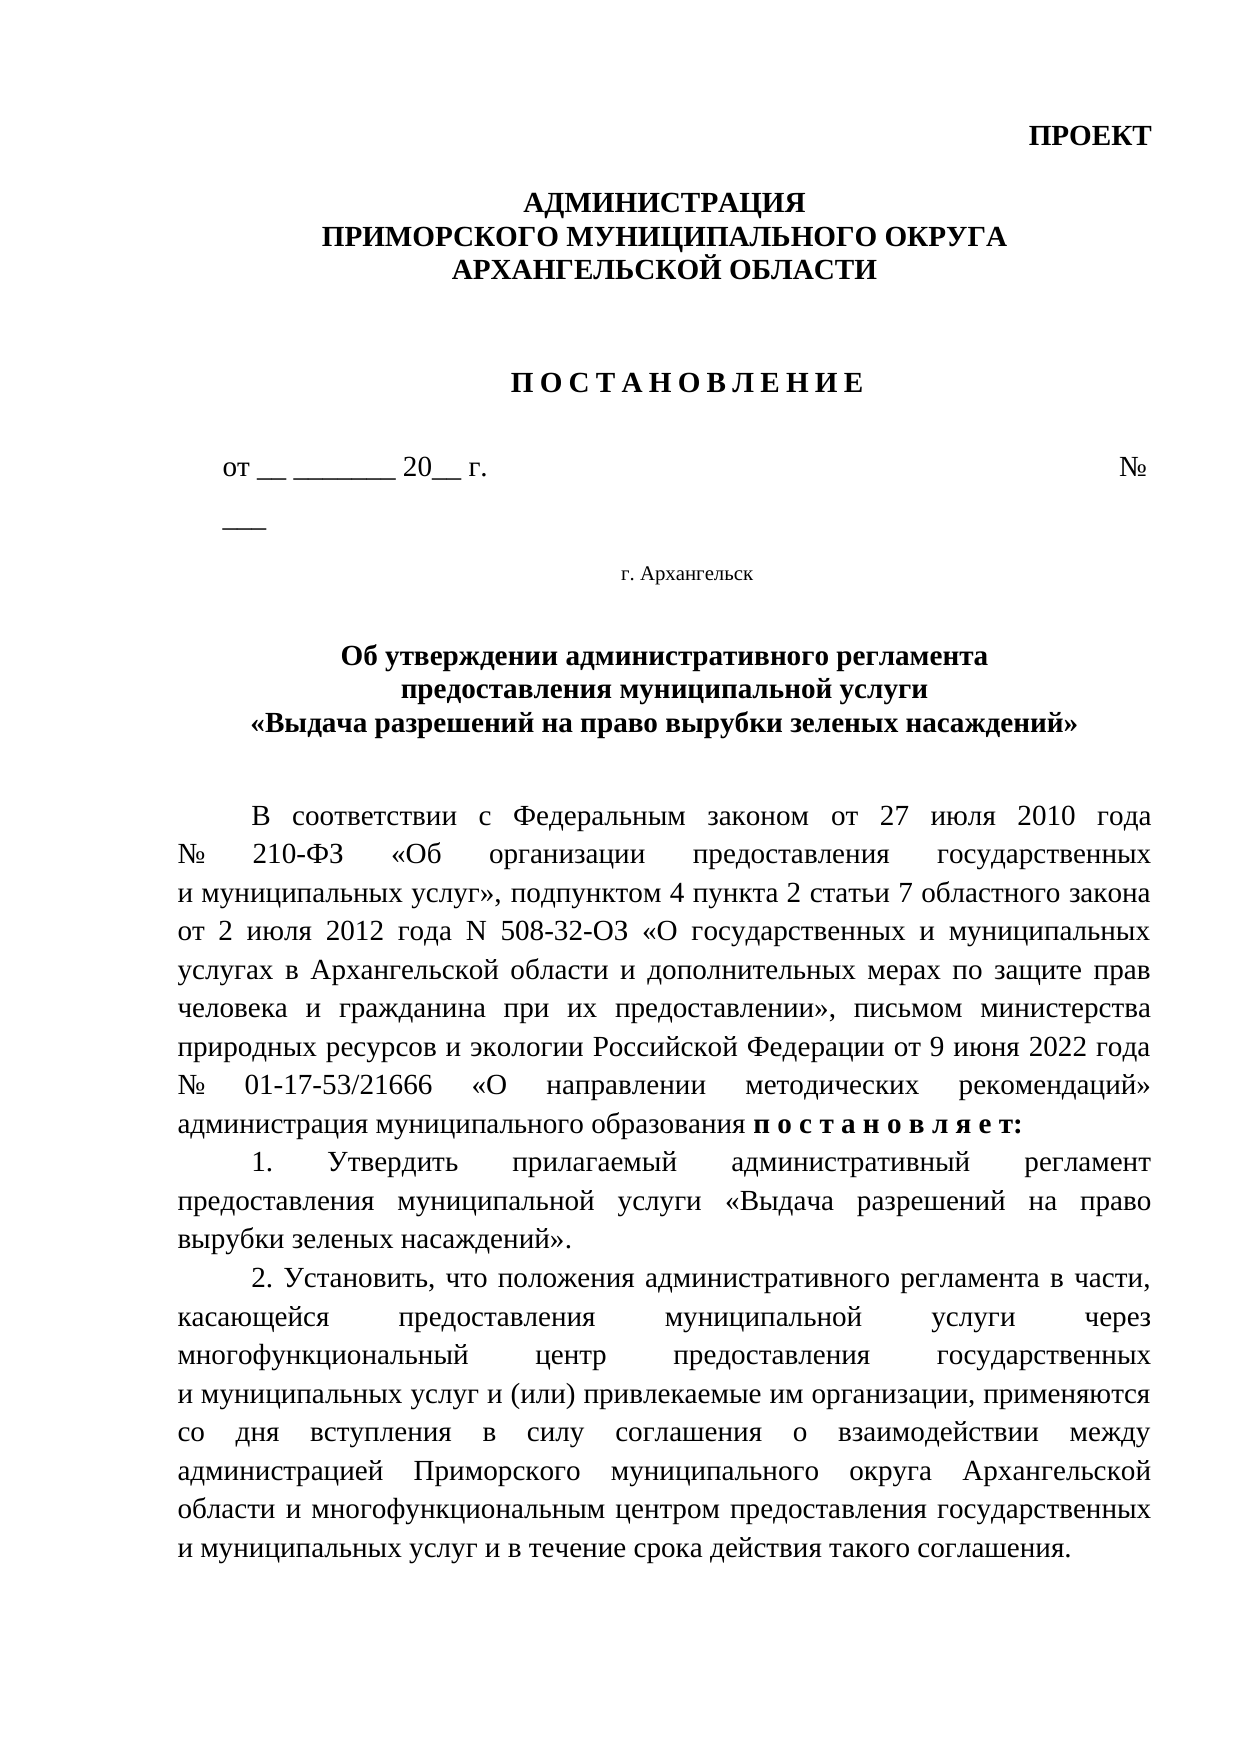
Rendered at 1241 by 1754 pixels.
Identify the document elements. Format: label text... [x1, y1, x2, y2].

list от __ _______ 20__ г. № ___ [177, 436, 1152, 536]
list ПРОЕКТ [177, 118, 1152, 152]
text АРХАНГЕЛЬСКОЙ ОБЛАСТИ [177, 252, 1152, 286]
text ПРИМОРСКОГО МУНИЦИПАЛЬНОГО ОКРУГА [177, 219, 1152, 252]
text предоставления муниципальной услуги [177, 671, 1152, 705]
list постановление [177, 353, 1152, 403]
list г. Архангельск [177, 561, 1152, 584]
text «Выдача разрешений на право вырубки зеленых насаждений» [177, 705, 1152, 738]
text В соответствии с Федеральным законом от 27 июля 2010 года № 210-ФЗ «Об организации предоставления государственных и муниципальных услуг», подпунктом 4 пункта 2 статьи 7 областного закона от 2 июля 2012 года N 508-32-ОЗ «О государственных и муниципальных услугах в Архангельской области и дополнительных мерах по защите прав человека и гражданина при их предоставлении», письмом министерства природных ресурсов и экологии Российской Федерации от 9 июня 2022 года № 01-17-53/21666 «О направлении методических рекомендаций» администрация муниципального образования п о с т а н о в л я е т: [177, 798, 1152, 1139]
text Об утверждении административного регламента [177, 638, 1152, 671]
text 1. Утвердить прилагаемый административный регламент предоставления муниципальной услуги «Выдача разрешений на право вырубки зеленых насаждений». [177, 1144, 1152, 1255]
text АДМИНИСТРАЦИЯ [177, 185, 1152, 219]
text 2. Установить, что положения административного регламента в части, касающейся предоставления муниципальной услуги через многофункциональный центр предоставления государственных и муниципальных услуг и (или) привлекаемые им организации, применяются со дня вступления в силу соглашения о взаимодействии между администрацией Приморского муниципального округа Архангельской области и многофункциональным центром предоставления государственных и муниципальных услуг и в течение срока действия такого соглашения. [177, 1260, 1152, 1563]
